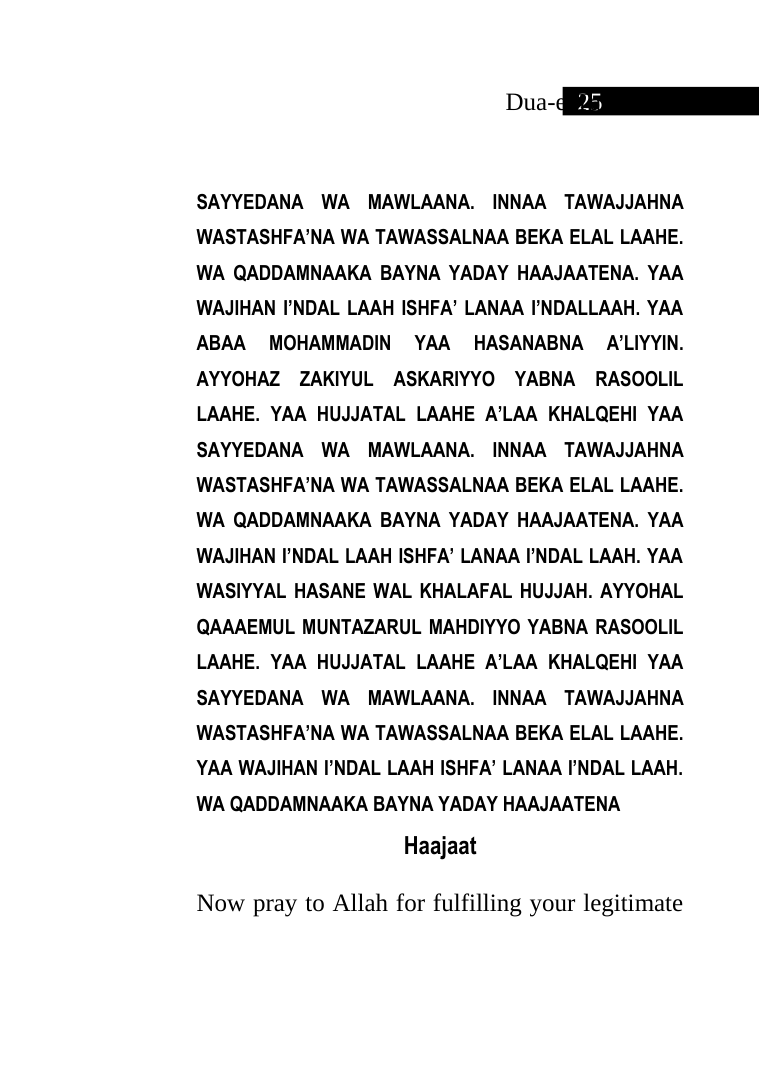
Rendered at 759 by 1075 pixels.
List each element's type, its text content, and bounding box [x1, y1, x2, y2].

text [196, 884, 684, 918]
text Haajaat [196, 831, 684, 859]
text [196, 181, 684, 818]
